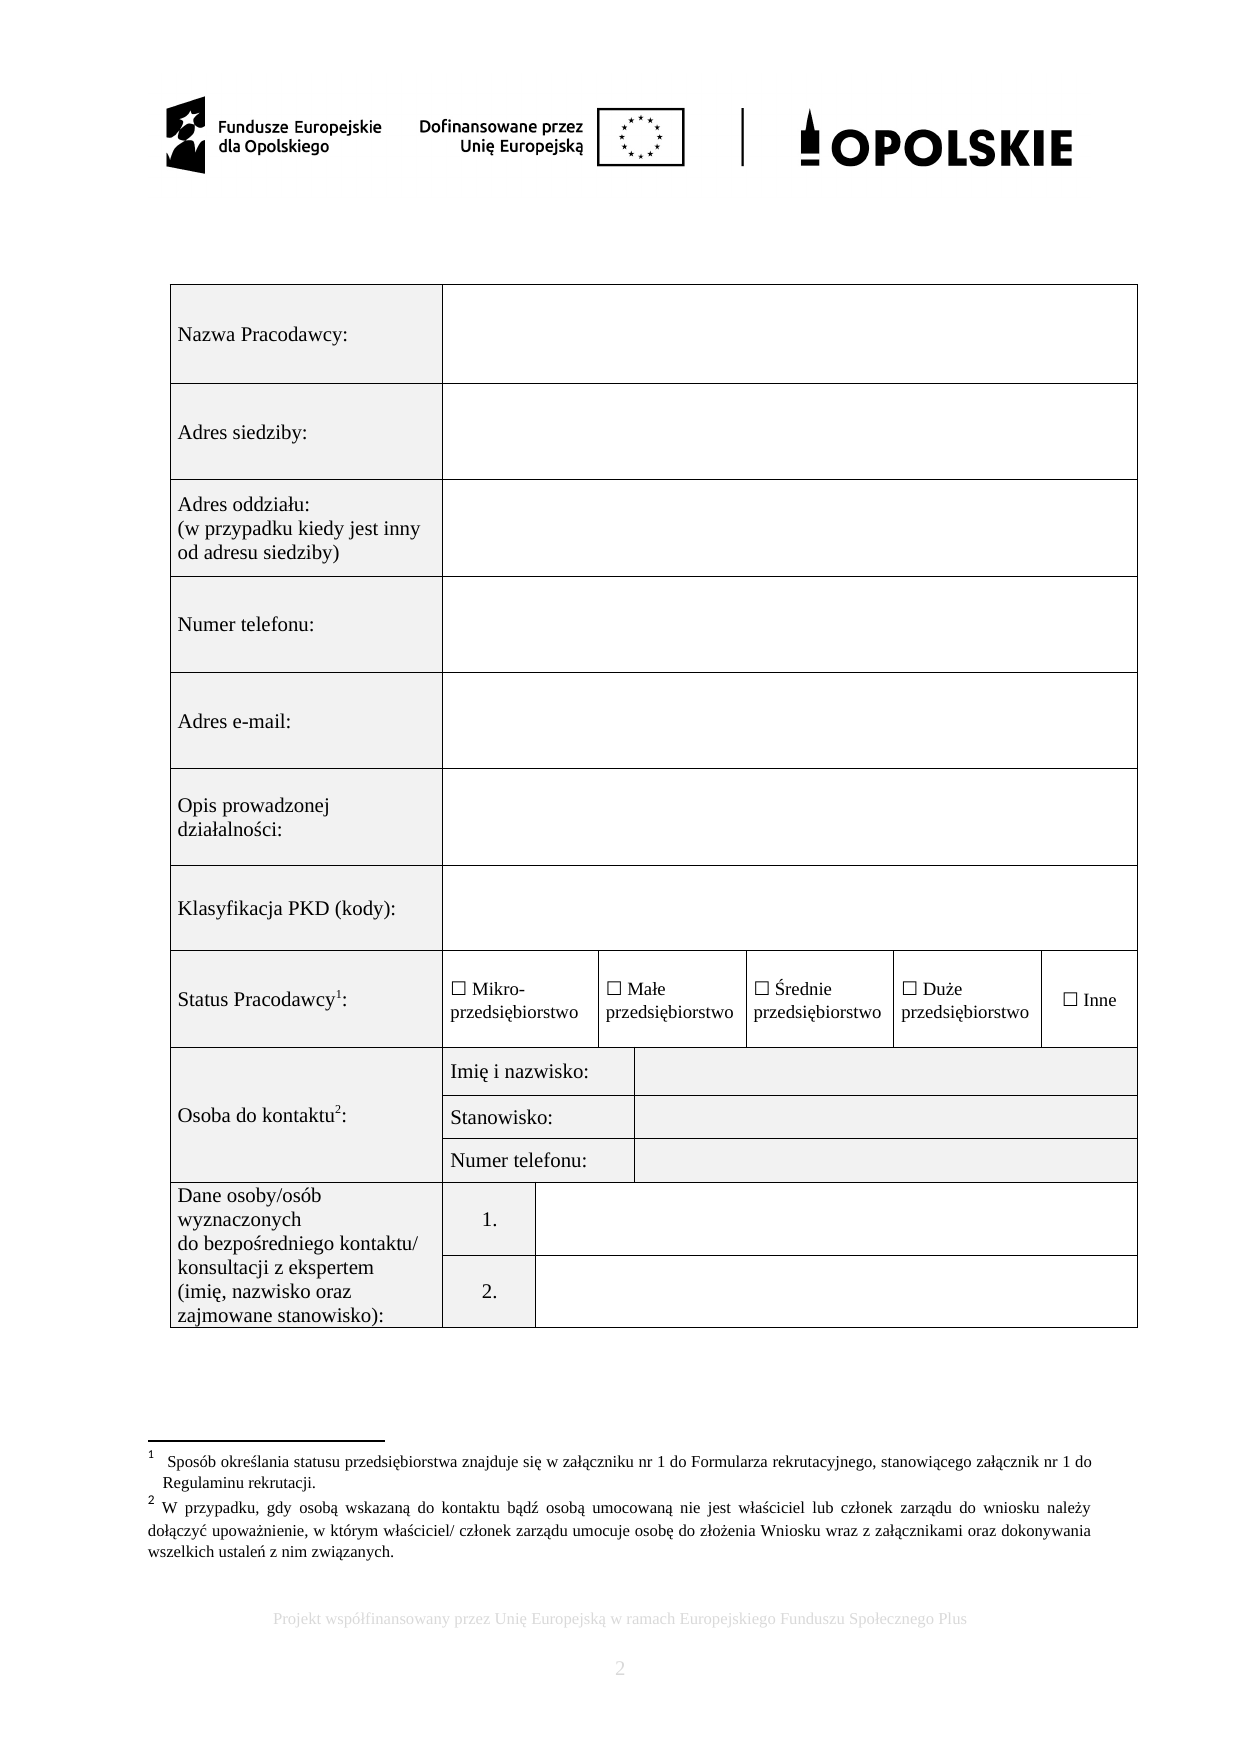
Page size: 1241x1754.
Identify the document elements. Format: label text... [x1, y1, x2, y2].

table_cell [443, 480, 1137, 576]
table_cell Numer telefonu: [443, 1139, 634, 1182]
table_cell [536, 1183, 1137, 1255]
table_cell Adres e-mail: [171, 673, 442, 768]
table_cell Małe przedsiębiorstwo [599, 951, 746, 1047]
table_cell [635, 1139, 1137, 1182]
table_cell 2. [443, 1256, 535, 1327]
table_cell 1. [443, 1183, 535, 1255]
table_cell Osoba do kontaktu: [171, 1048, 442, 1182]
table_cell Średnie przedsiębiorstwo [747, 951, 893, 1047]
table_cell [443, 384, 1137, 479]
table_header [443, 285, 1137, 383]
table_cell Stanowisko: [443, 1096, 634, 1138]
table_cell Status Pracodawcy: [171, 951, 442, 1047]
table_header Nazwa Pracodawcy: [171, 285, 442, 383]
table_cell Duże przedsiębiorstwo [894, 951, 1041, 1047]
table_cell [443, 769, 1137, 865]
table_cell [443, 866, 1137, 950]
table_cell [635, 1096, 1137, 1138]
table_cell Adres oddziału: (w przypadku kiedy jest inny od adresu siedziby) [171, 480, 442, 576]
table_cell [443, 673, 1137, 768]
picture [147, 73, 1092, 198]
table_cell [443, 577, 1137, 672]
table_cell Dane osoby/osób wyznaczonych do bezpośredniego kontaktu/ konsultacji z ekspertem (imię, nazwisko oraz zajmowane stanowisko): [171, 1183, 442, 1327]
table_cell Klasyfikacja PKD (kody): [171, 866, 442, 950]
table_cell Imię i nazwisko: [443, 1048, 634, 1095]
table_cell [536, 1256, 1137, 1327]
table_cell [635, 1048, 1137, 1095]
table_cell Numer telefonu: [171, 577, 442, 672]
table_cell Inne [1042, 951, 1137, 1047]
table_cell Mikro-przedsiębiorstwo [443, 951, 598, 1047]
table_cell Adres siedziby: [171, 384, 442, 479]
table_cell Opis prowadzonej działalności: [171, 769, 442, 865]
